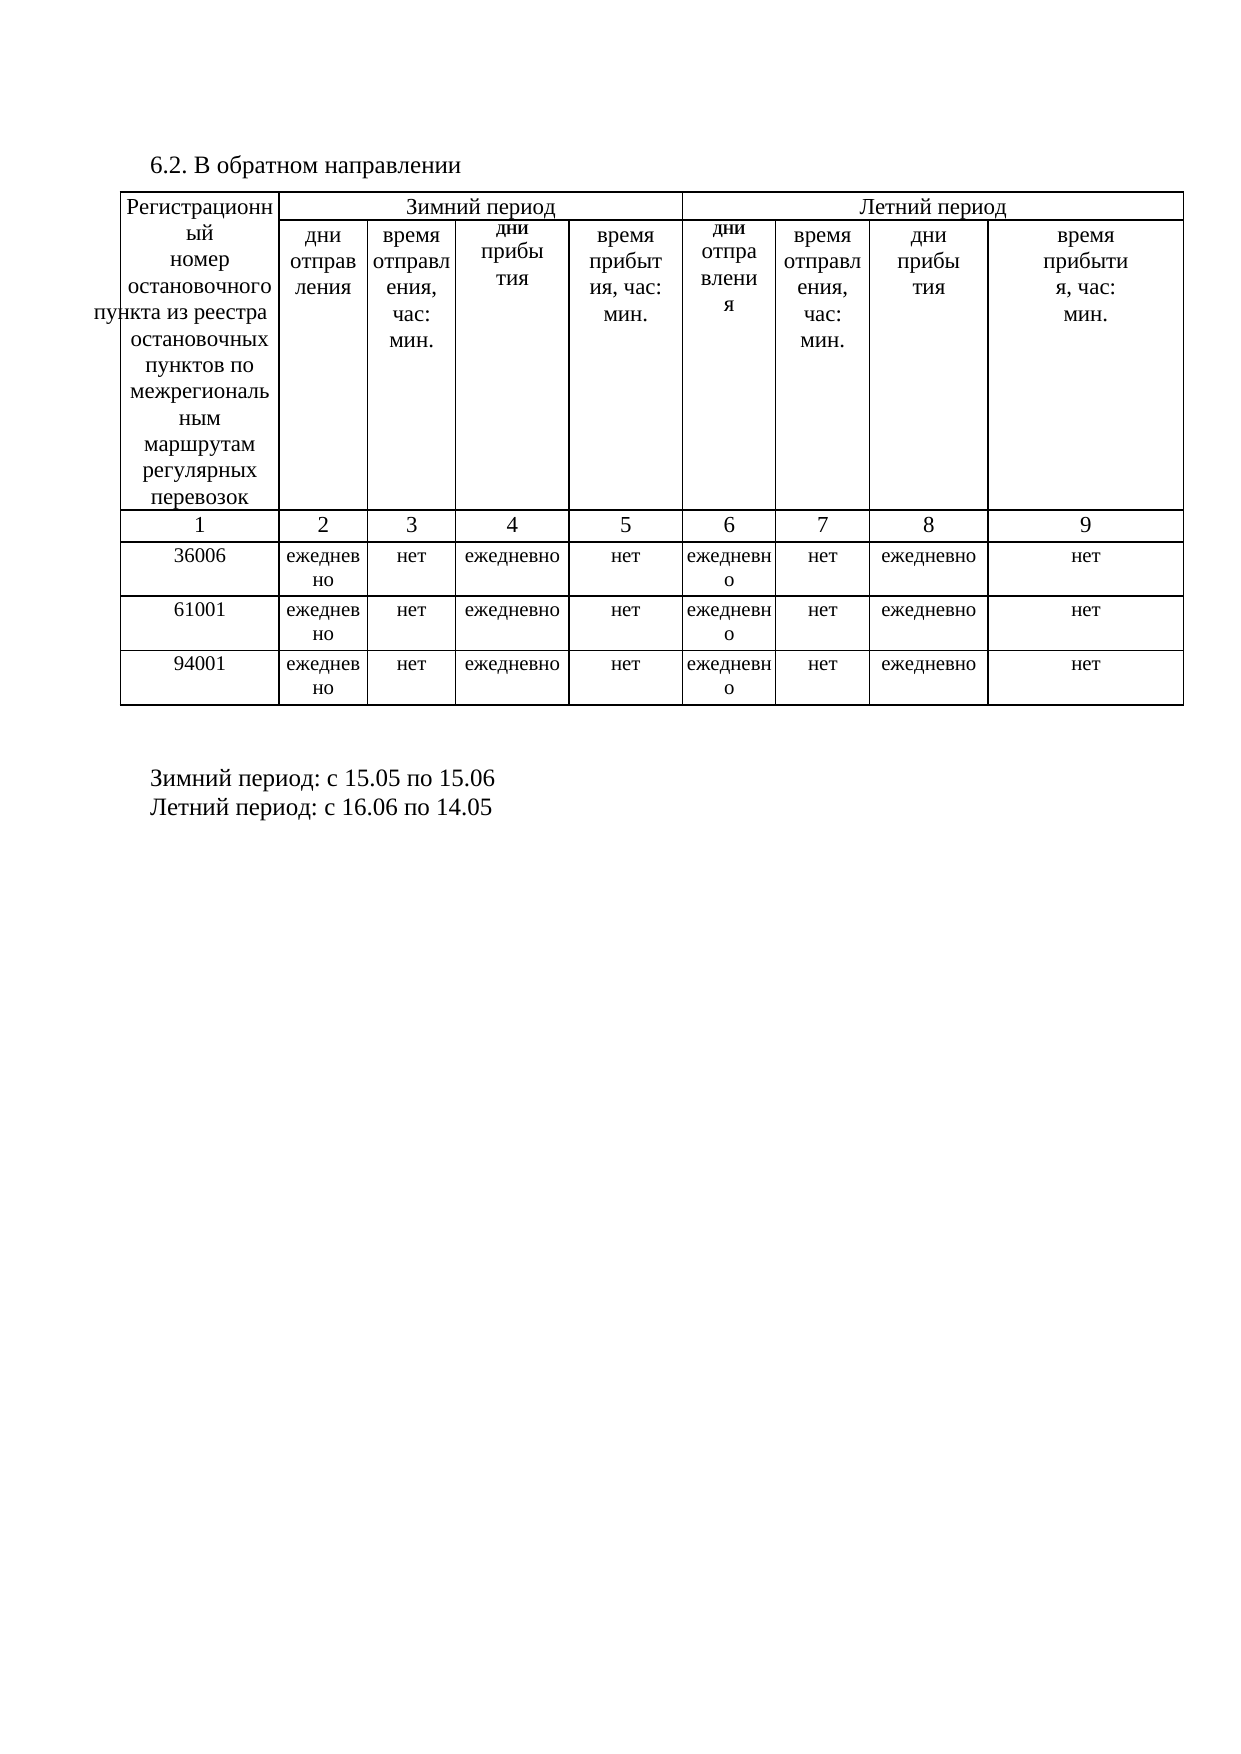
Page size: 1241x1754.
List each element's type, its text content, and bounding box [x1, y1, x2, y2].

table_cell 2 [280, 511, 367, 541]
table_cell нет [989, 543, 1183, 595]
table_cell нет [570, 597, 682, 650]
table_header Зимний период [280, 193, 682, 219]
table_cell 61001 [121, 597, 278, 650]
table_cell ежедневно [870, 543, 987, 595]
table_cell ежедневно [456, 651, 568, 704]
table_cell ежедневно [870, 597, 987, 650]
table_cell ежедневно [280, 651, 367, 704]
table_cell ДНИ отпра влени я [683, 221, 775, 509]
table_cell 6 [683, 511, 775, 541]
text Летний период: с 16.06 по 14.05 [150, 792, 1090, 821]
text Зимний период: с 15.05 по 15.06 [150, 763, 1090, 792]
table_cell нет [570, 543, 682, 595]
table_cell нет [989, 651, 1183, 704]
table_cell дни прибы тия [870, 221, 987, 509]
table_cell 4 [456, 511, 568, 541]
table_cell нет [989, 597, 1183, 650]
table_cell 3 [368, 511, 455, 541]
table_cell ежедневно [870, 651, 987, 704]
table_cell время прибыт ия, час: мин. [570, 221, 682, 509]
table_cell время отправл ения, час: мин. [776, 221, 869, 509]
table_cell нет [368, 651, 455, 704]
text 6.2. В обратном направлении [150, 150, 1090, 179]
table_cell 1 [121, 511, 278, 541]
table_cell время прибыти я, час: мин. [989, 221, 1183, 509]
table_cell ежедневно [683, 597, 775, 650]
table_cell ежедневно [280, 597, 367, 650]
table_cell 8 [870, 511, 987, 541]
table_cell нет [368, 543, 455, 595]
table_cell 94001 [121, 651, 278, 704]
table_cell нет [776, 543, 869, 595]
table_cell ежедневно [456, 543, 568, 595]
table_cell время отправл ения, час: мин. [368, 221, 455, 509]
table_cell ежедневно [456, 597, 568, 650]
table_cell нет [776, 597, 869, 650]
table_cell ежедневно [683, 543, 775, 595]
table_cell ежедневно [683, 651, 775, 704]
table_cell дни отправ ления [280, 221, 367, 509]
table_cell нет [368, 597, 455, 650]
table_cell 9 [989, 511, 1183, 541]
table_cell ежедневно [280, 543, 367, 595]
table_cell 7 [776, 511, 869, 541]
table_cell нет [776, 651, 869, 704]
table_header Регистрационный номер остановочного пункта из реестра остановочных пунктов по межрегиональным маршрутам регулярных перевозок [121, 193, 278, 509]
table_header Летний период [683, 193, 1183, 219]
table_cell 36006 [121, 543, 278, 595]
table_cell ДНИ прибы тия [456, 221, 568, 509]
table_cell нет [570, 651, 682, 704]
table_cell 5 [570, 511, 682, 541]
